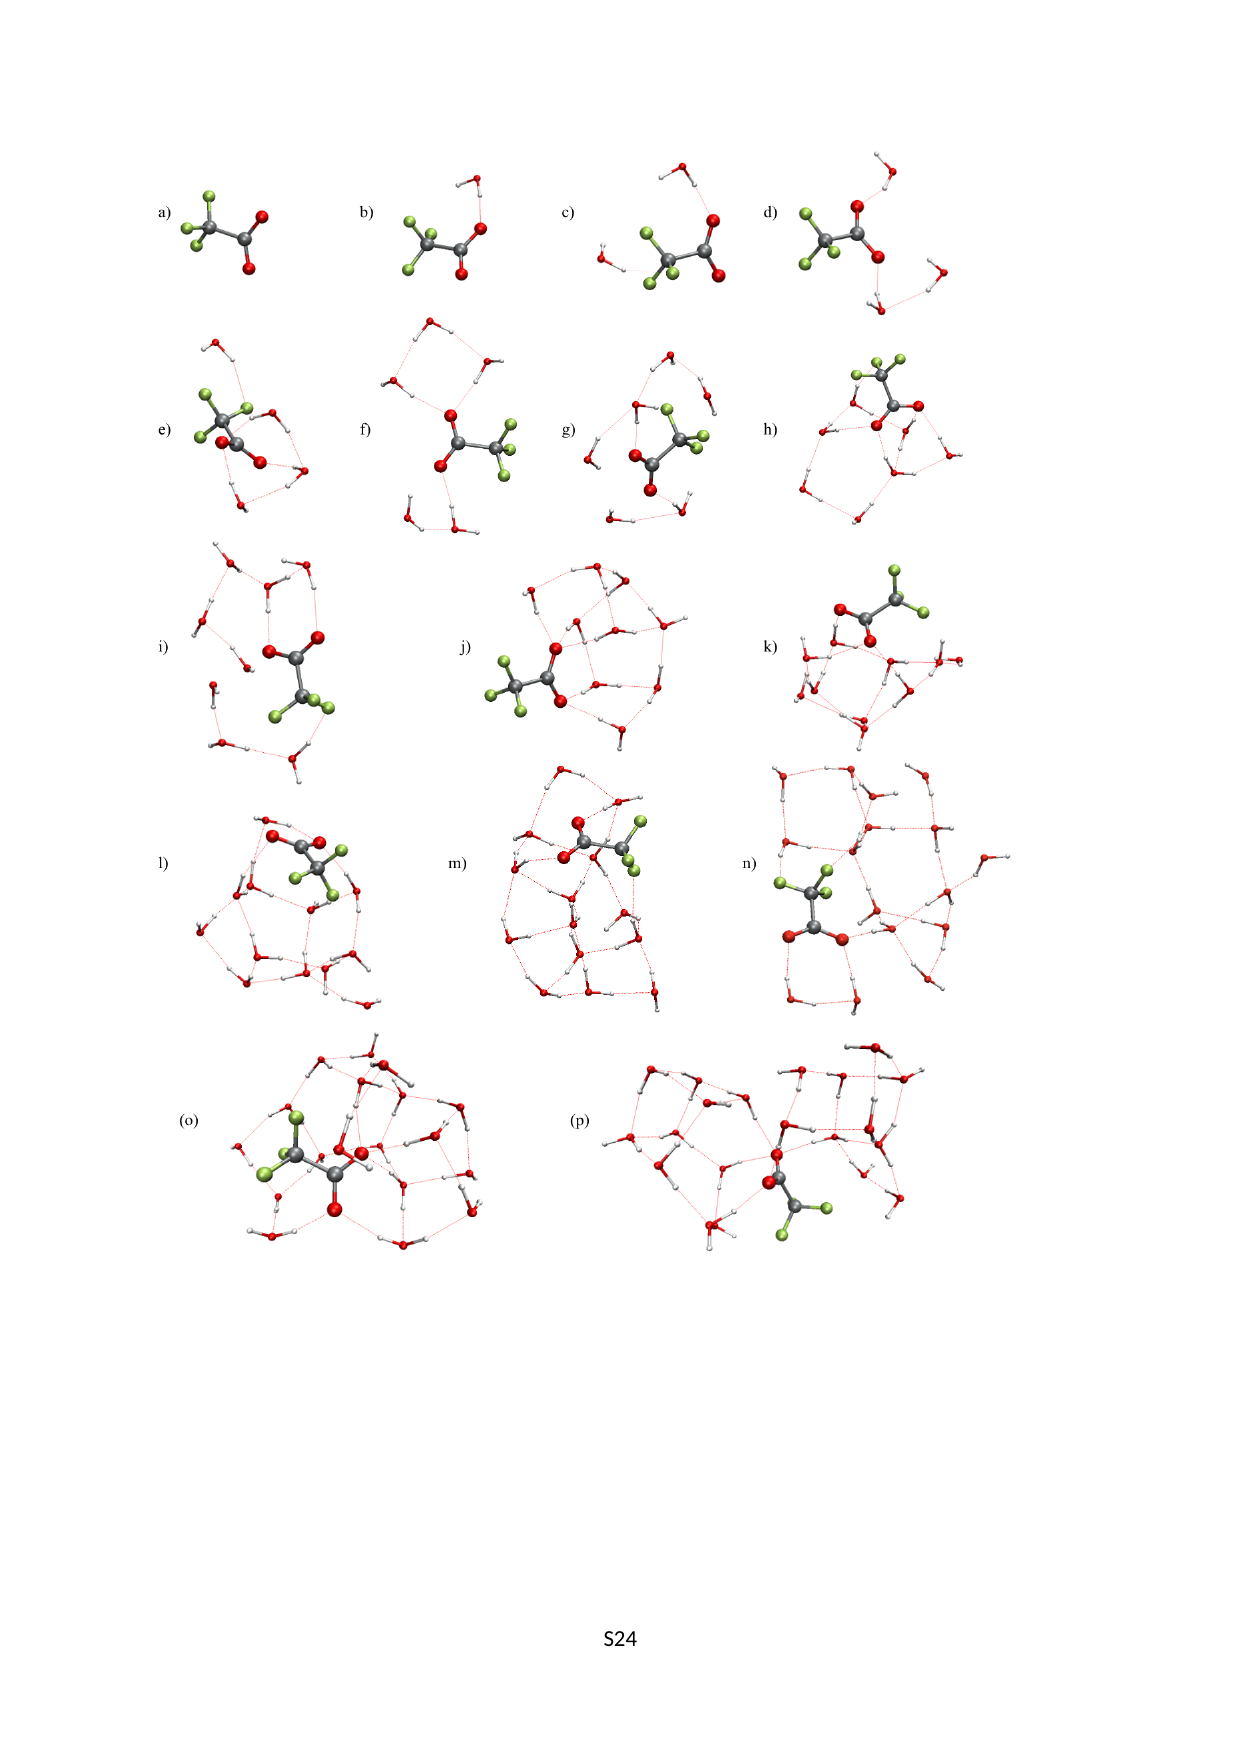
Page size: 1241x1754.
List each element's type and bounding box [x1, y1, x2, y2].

picture [150, 150, 1014, 1254]
